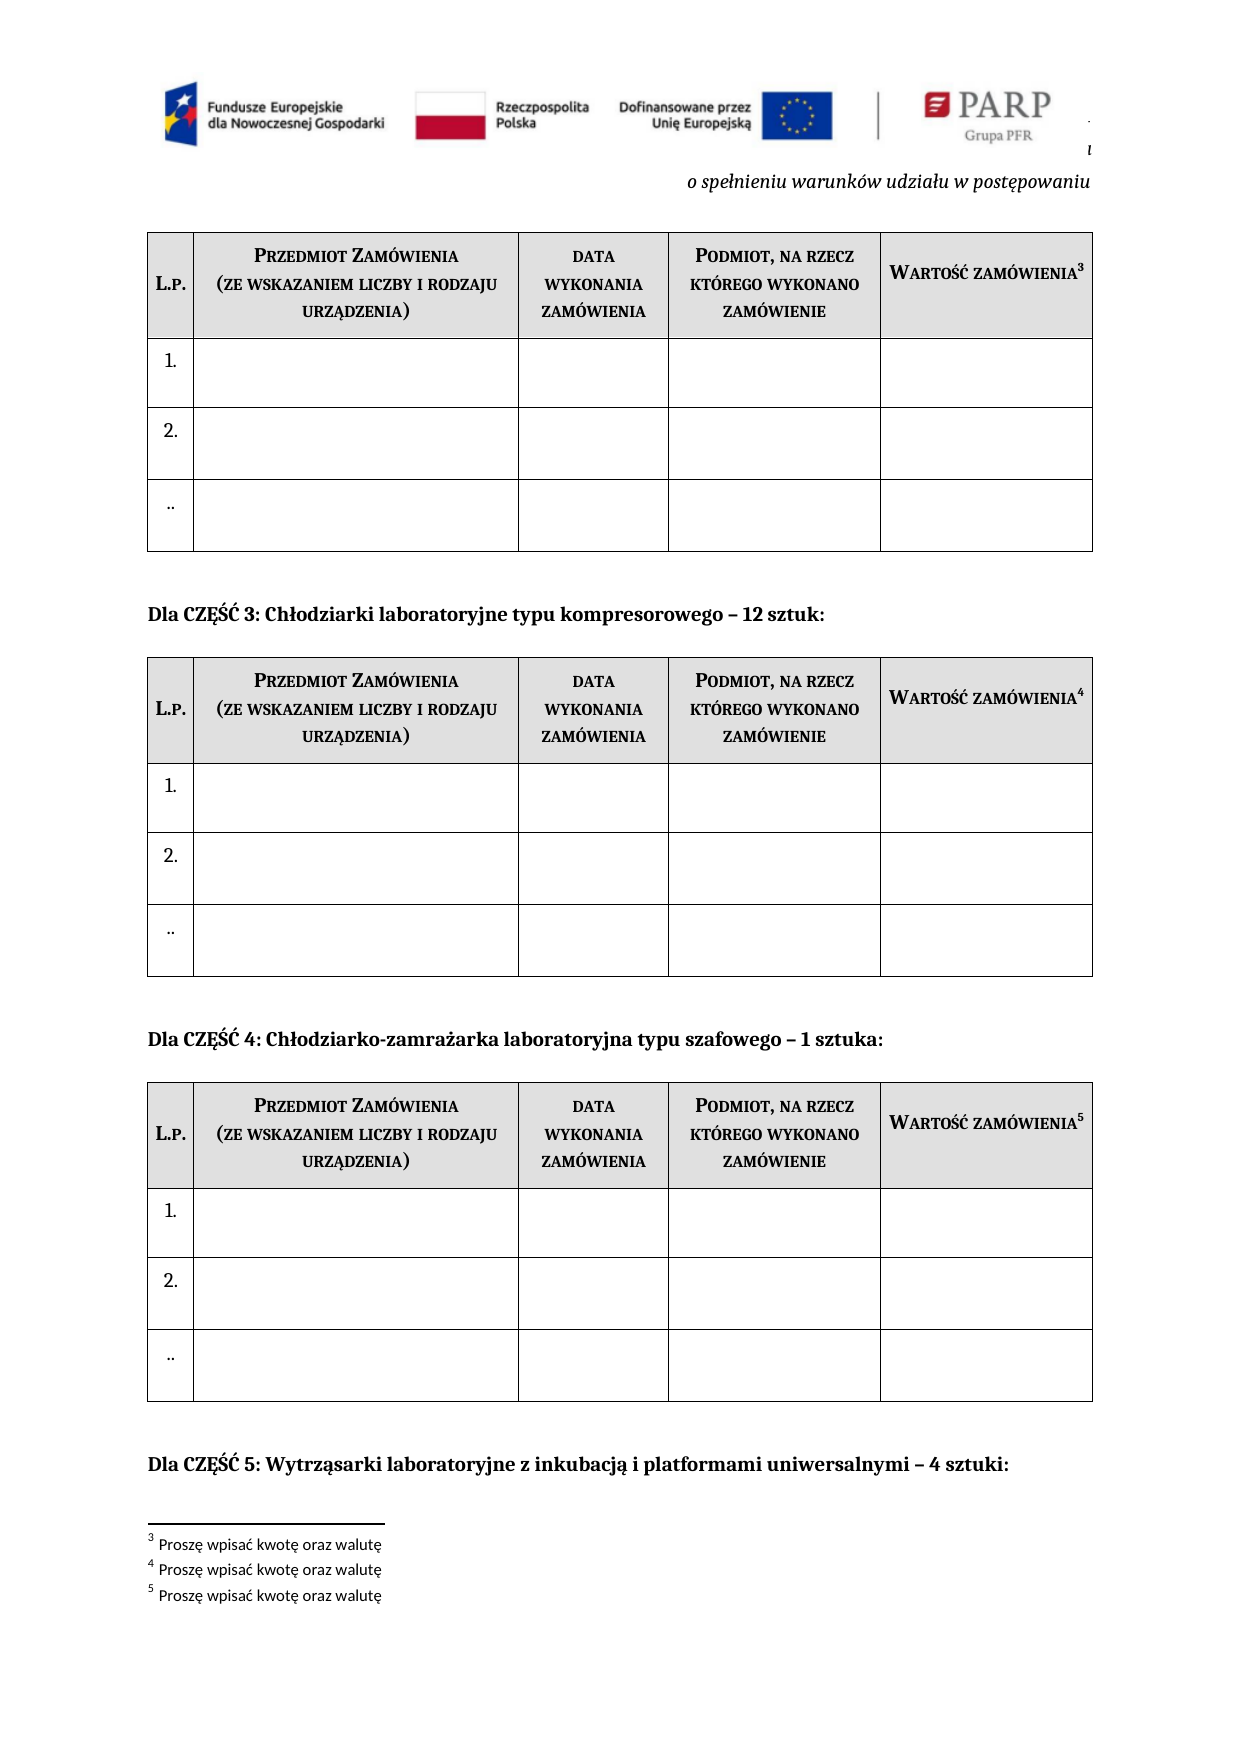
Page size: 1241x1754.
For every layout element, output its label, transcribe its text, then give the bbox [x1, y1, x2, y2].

table_cell [194, 1189, 518, 1257]
table_cell [669, 339, 880, 407]
table_cell [881, 339, 1092, 407]
table_cell .. [148, 905, 193, 976]
table_cell .. [148, 1330, 193, 1401]
table_header Wartość zamówienia [881, 233, 1092, 337]
table_cell 1. [148, 764, 193, 832]
table_cell [194, 905, 518, 976]
table_cell [881, 408, 1092, 479]
table_cell [881, 480, 1092, 551]
table_cell [519, 764, 668, 832]
table_header Przedmiot Zamówienia (ze wskazaniem liczby i rodzaju urządzenia) [194, 658, 518, 763]
table_header Wartość zamówienia [881, 658, 1092, 763]
table_header Podmiot, na rzecz którego wykonano zamówienie [669, 1083, 880, 1188]
list Dla CZĘŚĆ 5: Wytrząsarki laboratoryjne z inkubacją i platformami uniwersalnymi – 4 sztuki: [148, 1453, 1092, 1477]
table_cell .. [148, 480, 193, 551]
table_cell [669, 480, 880, 551]
table_cell [669, 833, 880, 904]
table_cell [194, 1330, 518, 1401]
table_cell [194, 339, 518, 407]
table_cell [194, 480, 518, 551]
table_cell 2. [148, 1258, 193, 1329]
table_cell [881, 764, 1092, 832]
table_cell [881, 833, 1092, 904]
table_header data wykonania zamówienia [519, 1083, 668, 1188]
table_cell 2. [148, 408, 193, 479]
table_cell 2. [148, 833, 193, 904]
table_header L.p. [148, 1083, 193, 1188]
table_cell [194, 764, 518, 832]
table_cell [669, 1330, 880, 1401]
table_cell [881, 1330, 1092, 1401]
table_cell [519, 905, 668, 976]
list Dla CZĘŚĆ 4: Chłodziarko-zamrażarka laboratoryjna typu szafowego – 1 sztuka: [148, 1028, 1092, 1052]
table_cell [669, 764, 880, 832]
table_cell [881, 1258, 1092, 1329]
list Dla CZĘŚĆ 3: Chłodziarki laboratoryjne typu kompresorowego – 12 sztuk: [148, 603, 1092, 627]
table_cell [881, 905, 1092, 976]
table_cell [194, 833, 518, 904]
table_cell [519, 1330, 668, 1401]
picture [147, 71, 1088, 162]
table_cell [881, 1189, 1092, 1257]
table_header L.p. [148, 658, 193, 763]
table_header data wykonania zamówienia [519, 658, 668, 763]
table_cell [519, 339, 668, 407]
table_cell [669, 905, 880, 976]
table_cell [519, 1258, 668, 1329]
table_cell [519, 408, 668, 479]
table_cell [669, 1258, 880, 1329]
table_header L.p. [148, 233, 193, 337]
table_cell [519, 480, 668, 551]
table_header Przedmiot Zamówienia (ze wskazaniem liczby i rodzaju urządzenia) [194, 1083, 518, 1188]
table_header Podmiot, na rzecz którego wykonano zamówienie [669, 658, 880, 763]
table_header Przedmiot Zamówienia (ze wskazaniem liczby i rodzaju urządzenia) [194, 233, 518, 337]
table_cell [669, 408, 880, 479]
table_cell [194, 408, 518, 479]
table_cell 1. [148, 339, 193, 407]
table_header Podmiot, na rzecz którego wykonano zamówienie [669, 233, 880, 337]
table_cell [669, 1189, 880, 1257]
table_cell [519, 833, 668, 904]
table_cell 1. [148, 1189, 193, 1257]
table_cell [519, 1189, 668, 1257]
table_cell [194, 1258, 518, 1329]
table_header data wykonania zamówienia [519, 233, 668, 337]
table_header Wartość zamówienia [881, 1083, 1092, 1188]
